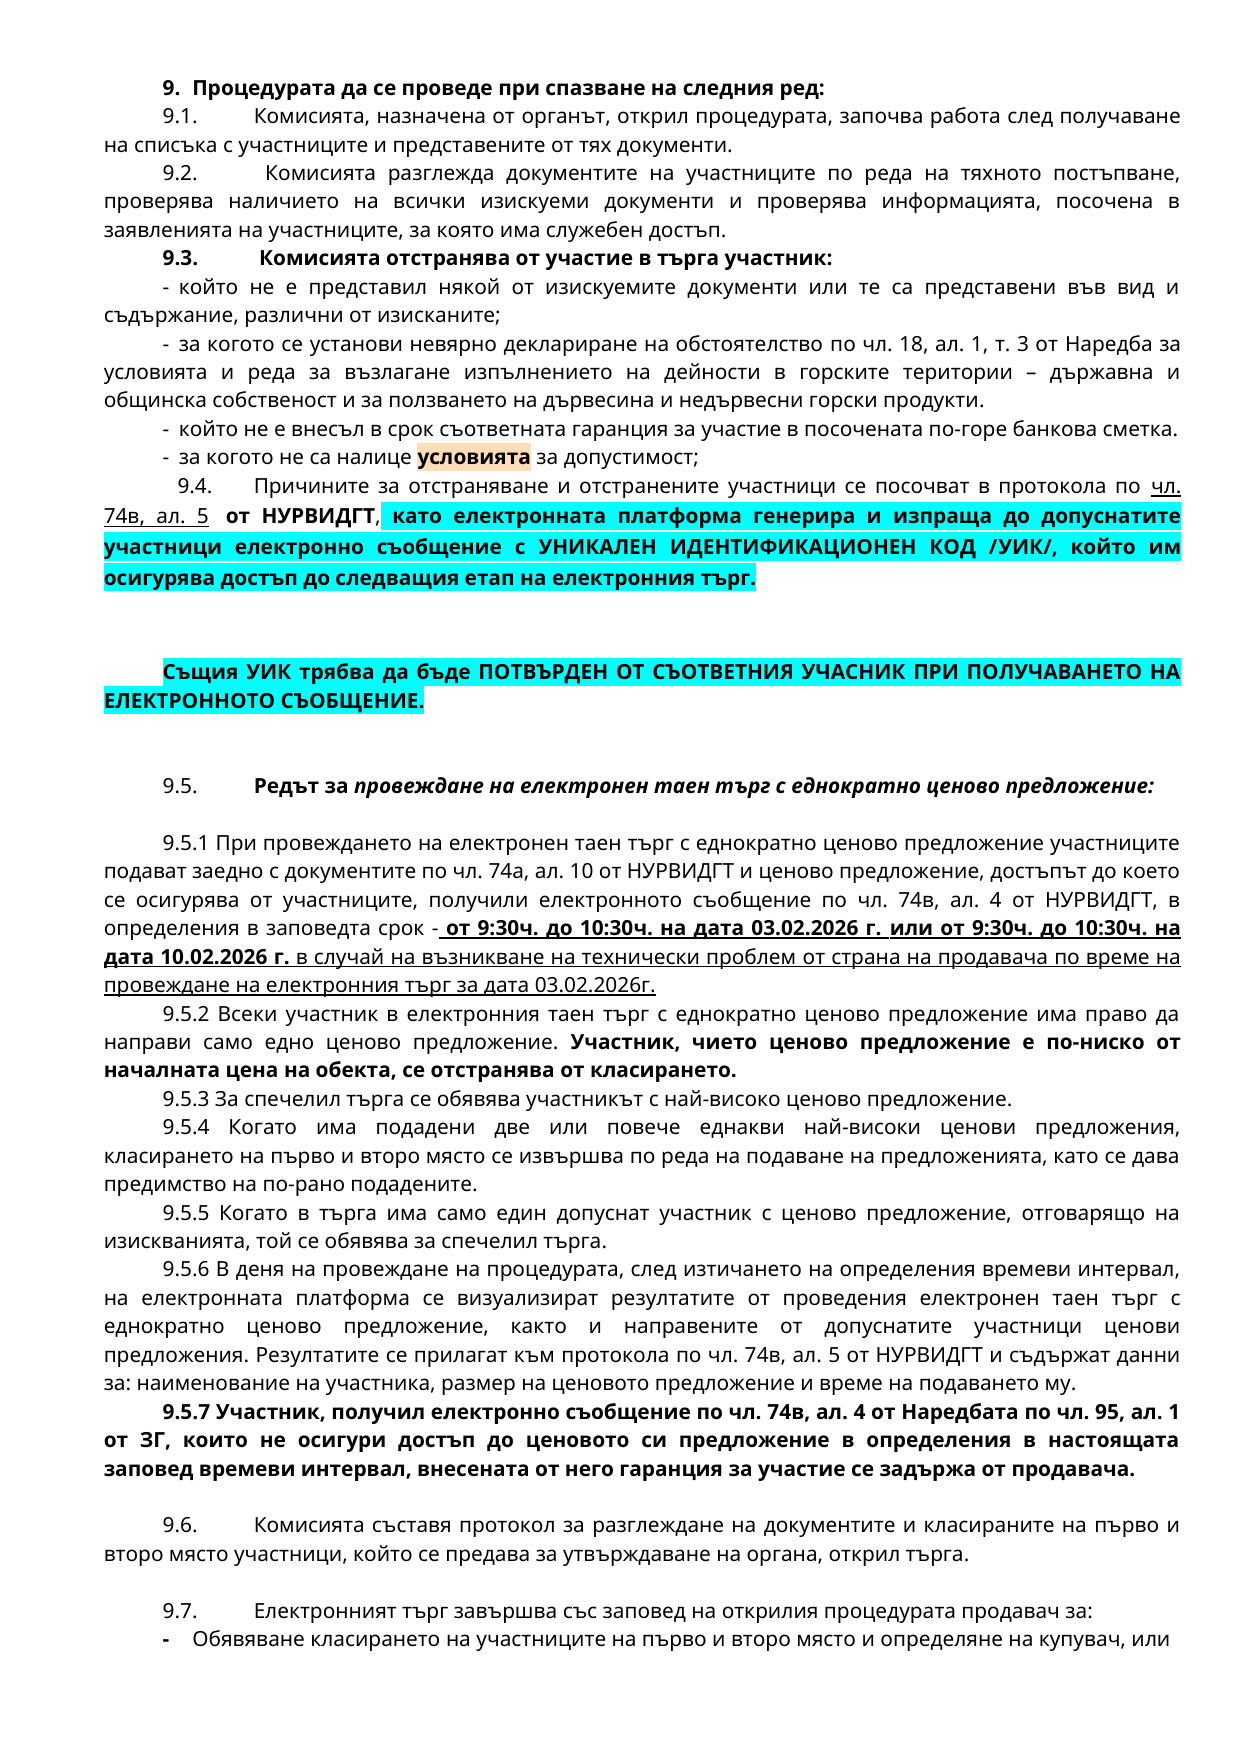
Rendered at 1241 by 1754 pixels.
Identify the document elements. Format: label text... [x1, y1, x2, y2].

list Комисията съставя протокол за разглеждане на документите и класираните на първо и второ място участници, който се предава за утвърждаване на органа, открил търга. [103, 1511, 1181, 1567]
list Електронният търг завършва със заповед на открилия процедурата продавач за: [103, 1596, 1181, 1624]
text - за когото не са налице условията за допустимост; [103, 442, 1181, 471]
list който не е представил някой от изискуемите документи или те са представени във вид и съдържание, различни от изисканите; [103, 272, 1181, 329]
text 9.4. Причините за отстраняване и отстранените участници се посочват в протокола по чл. 74в, ал. 5 от НУРВИДГТ, като електронната платформа генерира и изпраща до допуснатите участници електронно съобщение с УНИКАЛЕН ИДЕНТИФИКАЦИОНЕН КОД /УИК/, който им осигурява достъп до следващия етап на електронния търг. [103, 544, 1181, 591]
text 9.5.6 В деня на провеждане на процедурата, след изтичането на определения времеви интервал, на електронната платформа се визуализират резултатите от проведения електронен таен търг с еднократно ценово предложение, както и направените от допуснатите участници ценови предложения. Резултатите се прилагат към протокола по чл. 74в, ал. 5 от НУРВИДГТ и съдържат данни за: наименование на участника, размер на ценовото предложение и време на подаването му. [103, 1254, 1181, 1397]
list Процедурата да се проведе при спазване на следния ред: [103, 73, 1181, 101]
list Комисията, назначена от органът, открил процедурата, започва работа след получаване на списъка с участниците и представените от тях документи. [103, 101, 1181, 158]
list Обявяване класирането на участниците на първо и второ място и определяне на купувач, или [103, 1624, 1181, 1653]
list който не е внесъл в срок съответната гаранция за участие в посочената по-горе банкова сметка. [103, 414, 1181, 442]
text 9.5.4 Когато има подадени две или повече еднакви най-високи ценови предложения, класирането на първо и второ място се извършва по реда на подаване на предложенията, като се дава предимство на по-рано подадените. [103, 1112, 1181, 1198]
text Същия УИК трябва да бъде ПОТВЪРДЕН ОТ СЪОТВЕТНИЯ УЧАСНИК ПРИ ПОЛУЧАВАНЕТО НА ЕЛЕКТРОННОТО СЪОБЩЕНИЕ. [103, 657, 1181, 714]
text 9.5.5 Когато в търга има само един допуснат участник с ценово предложение, отговарящо на изискванията, той се обявява за спечелил търга. [103, 1198, 1181, 1254]
text 9.5.1 При провеждането на електронен таен търг с еднократно ценово предложение участниците подават заедно с документите по чл. 74а, ал. 10 от НУРВИДГТ и ценово предложение, достъпът до което се осигурява от участниците, получили електронното съобщение по чл. 74в, ал. 4 от НУРВИДГТ, в определения в заповедта срок - от 9:30ч. до 10:30ч. на дата 03.02.2026 г. или от 9:30ч. до 10:30ч. на дата 10.02.2026 г. в случай на възникване на технически проблем от страна на продавача по време на провеждане на електронния търг за дата 03.02.2026г. [103, 828, 1181, 966]
text 9.5.2 Всеки участник в електронния таен търг с еднократно ценово предложение има право да направи само едно ценово предложение. Участник, чието ценово предложение е по-ниско от началната цена на обекта, се отстранява от класирането. [103, 999, 1181, 1084]
list Комисията отстранява от участие в търга участник: [103, 243, 1181, 272]
list Комисията разглежда документите на участниците по реда на тяхното постъпване, проверява наличието на всички изискуеми документи и проверява информацията, посочена в заявленията на участниците, за която има служебен достъп. [103, 158, 1181, 243]
list за когото се установи невярно деклариране на обстоятелство по чл. 18, ал. 1, т. 3 от Наредба за условията и реда за възлагане изпълнението на дейности в горските територии – държавна и общинска собственост и за ползването на дървесина и недървесни горски продукти. [103, 329, 1181, 414]
list Редът за провеждане на електронен таен търг с еднократно ценово предложение: [103, 771, 1181, 799]
text 9.5.7 Участник, получил електронно съобщение по чл. 74в, ал. 4 от Наредбата по чл. 95, ал. 1 от ЗГ, които не осигури достъп до ценовото си предложение в определения в настоящата заповед времеви интервал, внесената от него гаранция за участие се задържа от продавача. [103, 1397, 1181, 1482]
text 9.5.3 За спечелил търга се обявява участникът с най-високо ценово предложение. [103, 1084, 1181, 1112]
text 9.4. Причините за отстраняване и отстранените участници се посочват в протокола по чл. 74в, ал. 5 от НУРВИДГТ, като електронната платформа генерира и изпраща до допуснатите участници електронно съобщение с УНИКАЛЕН ИДЕНТИФИКАЦИОНЕН КОД /УИК/, който им осигурява достъп до следващия етап на електронния търг. [103, 471, 1181, 543]
text 9.5.1 При провеждането на електронен таен търг с еднократно ценово предложение участниците подават заедно с документите по чл. 74а, ал. 10 от НУРВИДГТ и ценово предложение, достъпът до което се осигурява от участниците, получили електронното съобщение по чл. 74в, ал. 4 от НУРВИДГТ, в определения в заповедта срок - от 9:30ч. до 10:30ч. на дата 03.02.2026 г. или от 9:30ч. до 10:30ч. на дата 10.02.2026 г. в случай на възникване на технически проблем от страна на продавача по време на провеждане на електронния търг за дата 03.02.2026г. [103, 967, 1181, 999]
